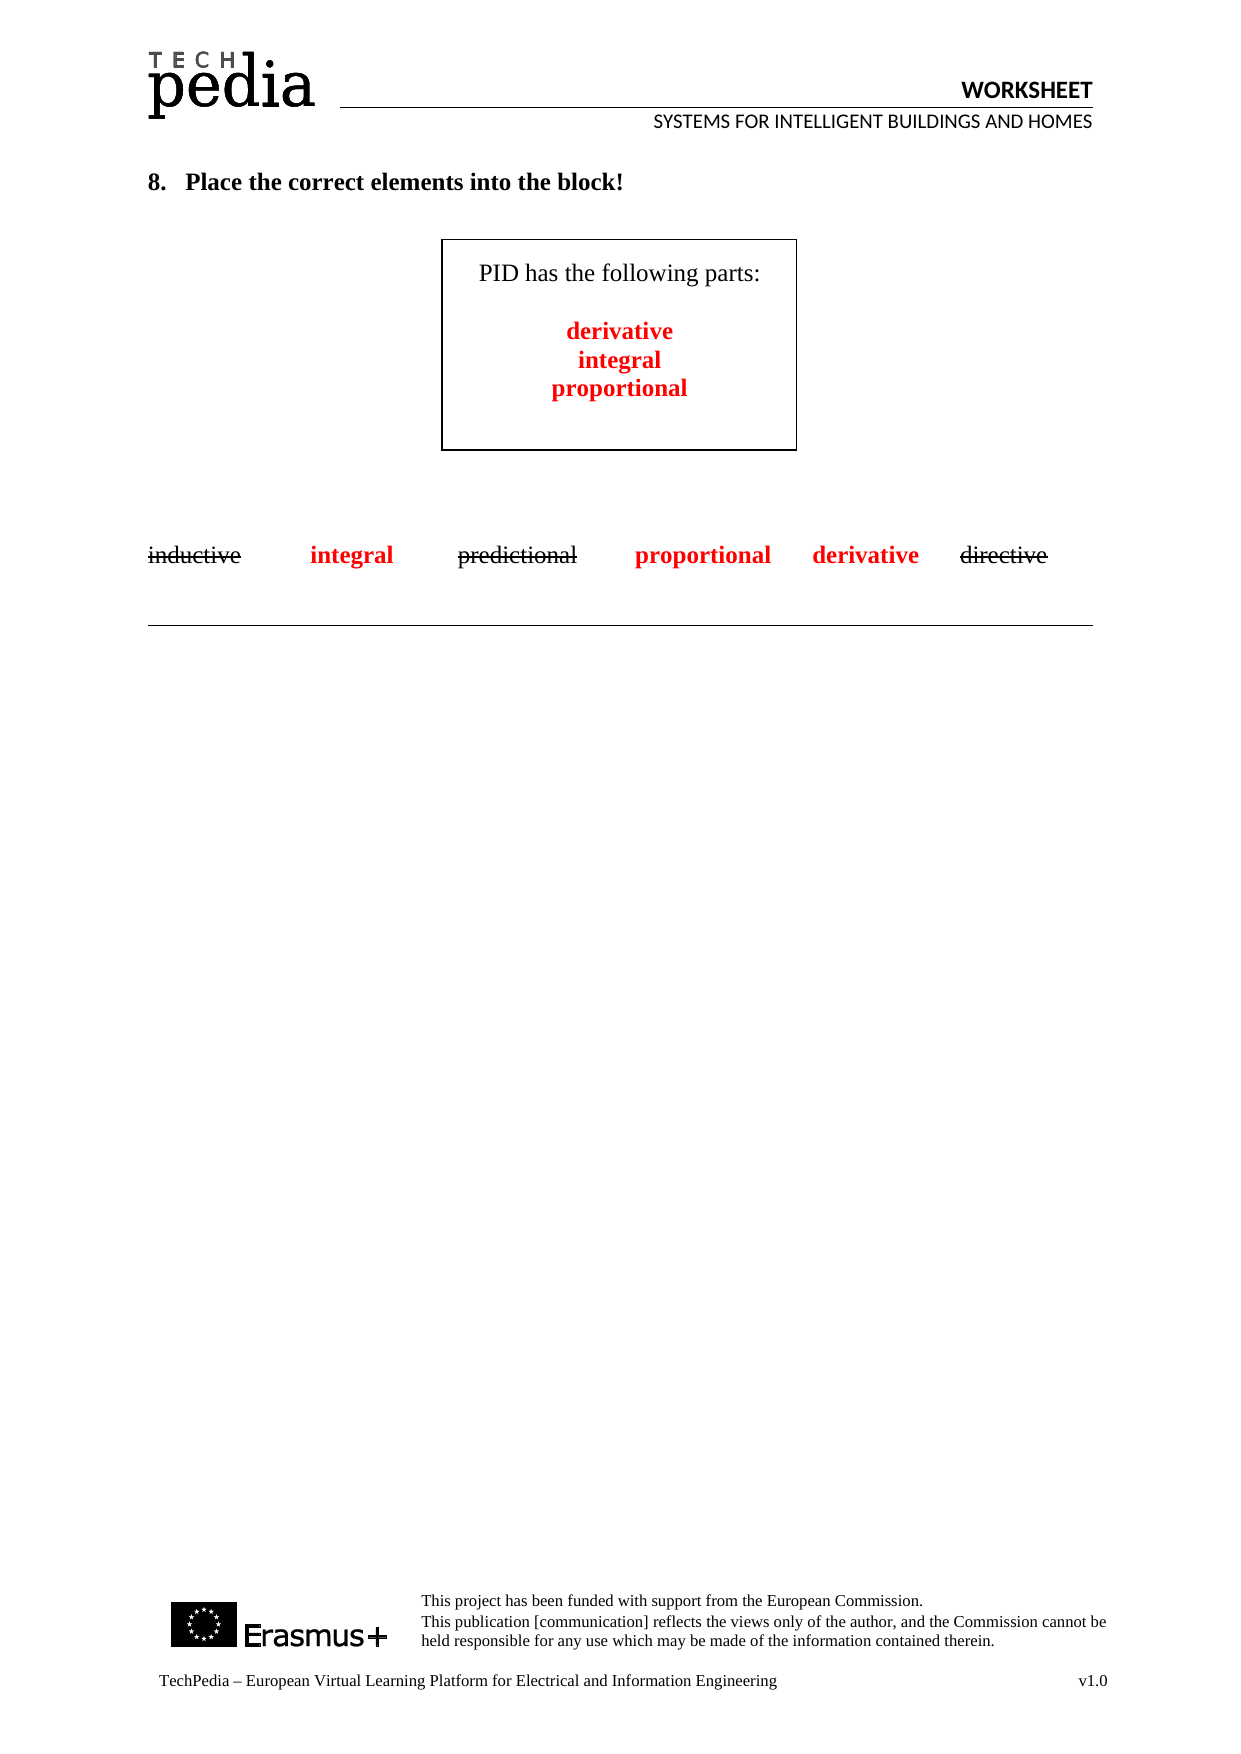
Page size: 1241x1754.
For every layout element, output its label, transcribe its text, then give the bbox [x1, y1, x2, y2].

text Place the correct elements into the block! [148, 167, 1093, 196]
text inductive integral predictional proportional derivative directive [148, 541, 1093, 569]
